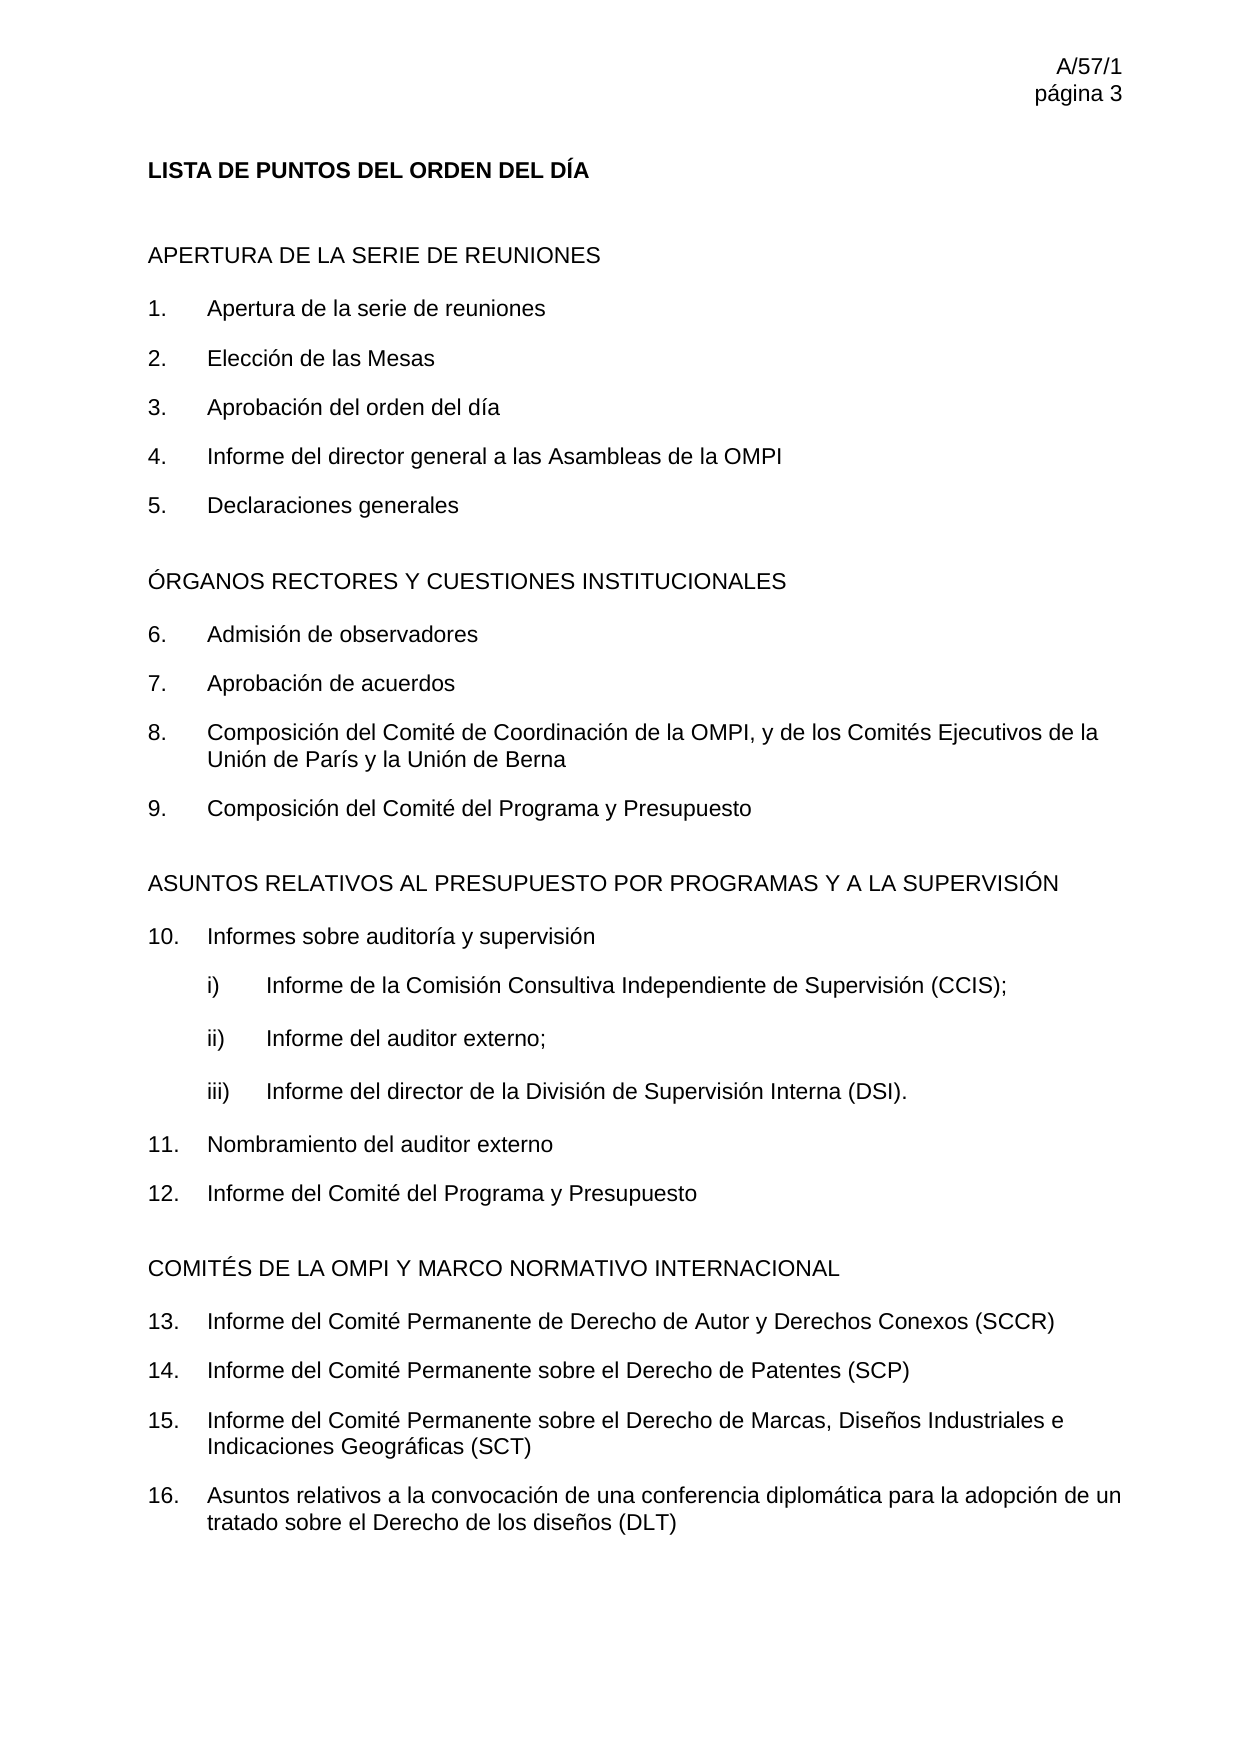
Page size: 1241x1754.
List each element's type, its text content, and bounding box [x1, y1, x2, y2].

text Informe del Comité Permanente de Derecho de Autor y Derechos Conexos (SCCR) [148, 1308, 1122, 1334]
text Informe del Comité Permanente sobre el Derecho de Marcas, Diseños Industriales e Indicaciones Geográficas (SCT) [148, 1407, 1122, 1459]
text i) Informe de la Comisión Consultiva Independiente de Supervisión (CCIS); [207, 972, 1122, 999]
text Aprobación de acuerdos [148, 670, 1122, 696]
text Aprobación del orden del día [148, 394, 1122, 420]
text Informes sobre auditoría y supervisión [148, 923, 1122, 949]
text COMITÉS DE LA OMPI Y MARCO NORMATIVO INTERNACIONAL [148, 1255, 1122, 1282]
text Informe del Comité del Programa y Presupuesto [148, 1180, 1122, 1206]
text Composición del Comité de Coordinación de la OMPI, y de los Comités Ejecutivos de la Unión de París y la Unión de Berna [148, 719, 1122, 772]
text ÓRGANOS RECTORES Y CUESTIONES INSTITUCIONALES [148, 568, 1122, 594]
text ii) Informe del auditor externo; [207, 1025, 1122, 1051]
text Admisión de observadores [148, 621, 1122, 647]
subtitle LISTA DE PUNTOS DEL ORDEN DEL DÍA [148, 157, 1122, 183]
text Composición del Comité del Programa y Presupuesto [148, 795, 1122, 821]
list Apertura de la serie de reuniones [148, 295, 1122, 322]
text Asuntos relativos a la convocación de una conferencia diplomática para la adopción de un tratado sobre el Derecho de los diseños (DLT) [148, 1482, 1122, 1535]
text ASUNTOS RELATIVOS AL PRESUPUESTO POR PROGRAMAS Y A LA SUPERVISIÓN [148, 870, 1122, 897]
text Declaraciones generales [148, 492, 1122, 519]
text APERTURA DE LA SERIE DE REUNIONES [148, 242, 1122, 269]
text Informe del director general a las Asambleas de la OMPI [148, 443, 1122, 469]
text Informe del Comité Permanente sobre el Derecho de Patentes (SCP) [148, 1357, 1122, 1384]
text Elección de las Mesas [148, 344, 1122, 371]
text iii) Informe del director de la División de Supervisión Interna (DSI). [207, 1078, 1122, 1104]
text Nombramiento del auditor externo [148, 1131, 1122, 1157]
